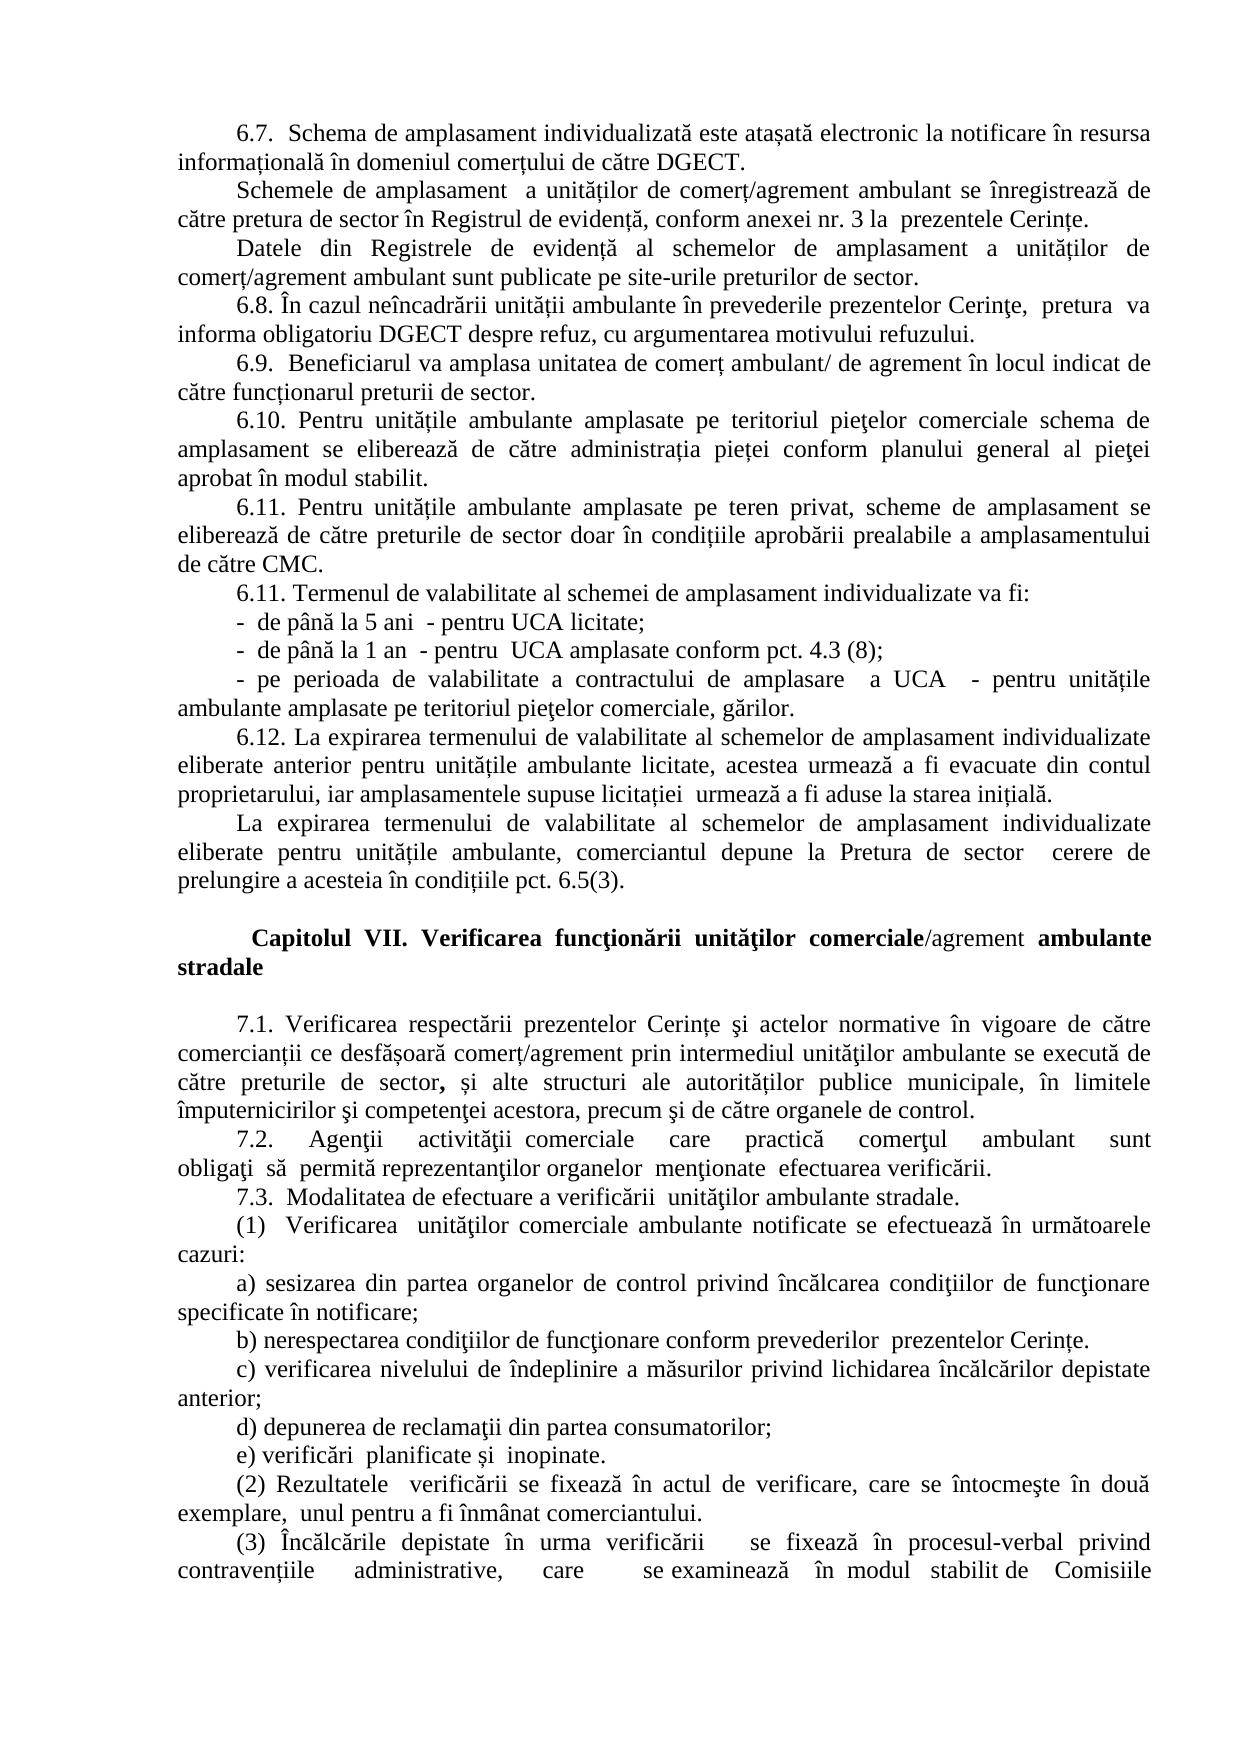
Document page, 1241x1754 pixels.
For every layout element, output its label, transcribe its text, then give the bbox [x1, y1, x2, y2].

text e) verificări planificate și inopinate. [177, 1441, 1152, 1469]
text (1) Verificarea unităţilor comerciale ambulante notificate se efectuează în următoarele cazuri: [177, 1211, 1152, 1268]
text c) verificarea nivelului de îndeplinire a măsurilor privind lichidarea încălcărilor depistate anterior; [177, 1354, 1152, 1412]
text (2) Rezultatele verificării se fixează în actul de verificare, care se întocmeşte în două exemplare, unul pentru a fi înmânat comerciantului. [177, 1469, 1152, 1527]
text Datele din Registrele de evidență al schemelor de amplasament a unităților de comerț/agrement ambulant sunt publicate pe site-urile preturilor de sector. [177, 233, 1152, 291]
text - pe perioada de valabilitate a contractului de amplasare a UCA - pentru unitățile ambulante amplasate pe teritoriul pieţelor comerciale, gărilor. [177, 664, 1152, 722]
list 6.9. Beneficiarul va amplasa unitatea de comerț ambulant/ de agrement în locul indicat de către funcționarul preturii de sector. [177, 348, 1152, 406]
text 6.12. La expirarea termenului de valabilitate al schemelor de amplasament individualizate eliberate anterior pentru unitățile ambulante licitate, acestea urmează a fi evacuate din contul proprietarului, iar amplasamentele supuse licitației urmează a fi aduse la starea inițială. [177, 722, 1152, 808]
text 6.11. Termenul de valabilitate al schemei de amplasament individualizate va fi: [177, 578, 1152, 607]
text 6.11. Pentru unitățile ambulante amplasate pe teren privat, scheme de amplasament se eliberează de către preturile de sector doar în condițiile aprobării prealabile a amplasamentului de către CMC. [177, 492, 1152, 578]
text 7.3. Modalitatea de efectuare a verificării unităţilor ambulante stradale. [177, 1182, 1152, 1211]
text 7.2. Agenţii activităţii comerciale care practică comerţul ambulant sunt obligaţi să permită reprezentanţilor organelor menţionate efectuarea verificării. [177, 1124, 1152, 1182]
text d) depunerea de reclamaţii din partea consumatorilor; [177, 1412, 1152, 1441]
text - de până la 5 ani - pentru UCA licitate; [177, 607, 1152, 636]
text 6.10. Pentru unitățile ambulante amplasate pe teritoriul pieţelor comerciale schema de amplasament se eliberează de către administrația pieței conform planului general al pieţei aprobat în modul stabilit. [177, 406, 1152, 492]
text - de până la 1 an - pentru UCA amplasate conform pct. 4.3 (8); [177, 636, 1152, 664]
text La expirarea termenului de valabilitate al schemelor de amplasament individualizate eliberate pentru unitățile ambulante, comerciantul depune la Pretura de sector cerere de prelungire a acesteia în condițiile pct. 6.5(3). [177, 808, 1152, 894]
text b) nerespectarea condiţiilor de funcţionare conform prevederilor prezentelor Cerințe. [177, 1326, 1152, 1354]
text Capitolul VII. Verificarea funcţionării unităţilor comerciale/agrement ambulante stradale [177, 923, 1152, 981]
text 6.7. Schema de amplasament individualizată este atașată electronic la notificare în resursa informațională în domeniul comerțului de către DGECT. [177, 118, 1152, 176]
text a) sesizarea din partea organelor de control privind încălcarea condiţiilor de funcţionare specificate în notificare; [177, 1268, 1152, 1326]
text 7.1. Verificarea respectării prezentelor Cerințe şi actelor normative în vigoare de către comercianții ce desfășoară comerț/agrement prin intermediul unităţilor ambulante se execută de către preturile de sector, și alte structuri ale autorităților publice municipale, în limitele împuternicirilor şi competenţei acestora, precum şi de către organele de control. [177, 1009, 1152, 1124]
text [177, 1527, 1152, 1584]
text Schemele de amplasament a unităților de comerț/agrement ambulant se înregistrează de către pretura de sector în Registrul de evidență, conform anexei nr. 3 la prezentele Cerințe. [177, 176, 1152, 233]
text 6.8. În cazul neîncadrării unității ambulante în prevederile prezentelor Cerinţe, pretura va informa obligatoriu DGECT despre refuz, cu argumentarea motivului refuzului. [177, 291, 1152, 348]
